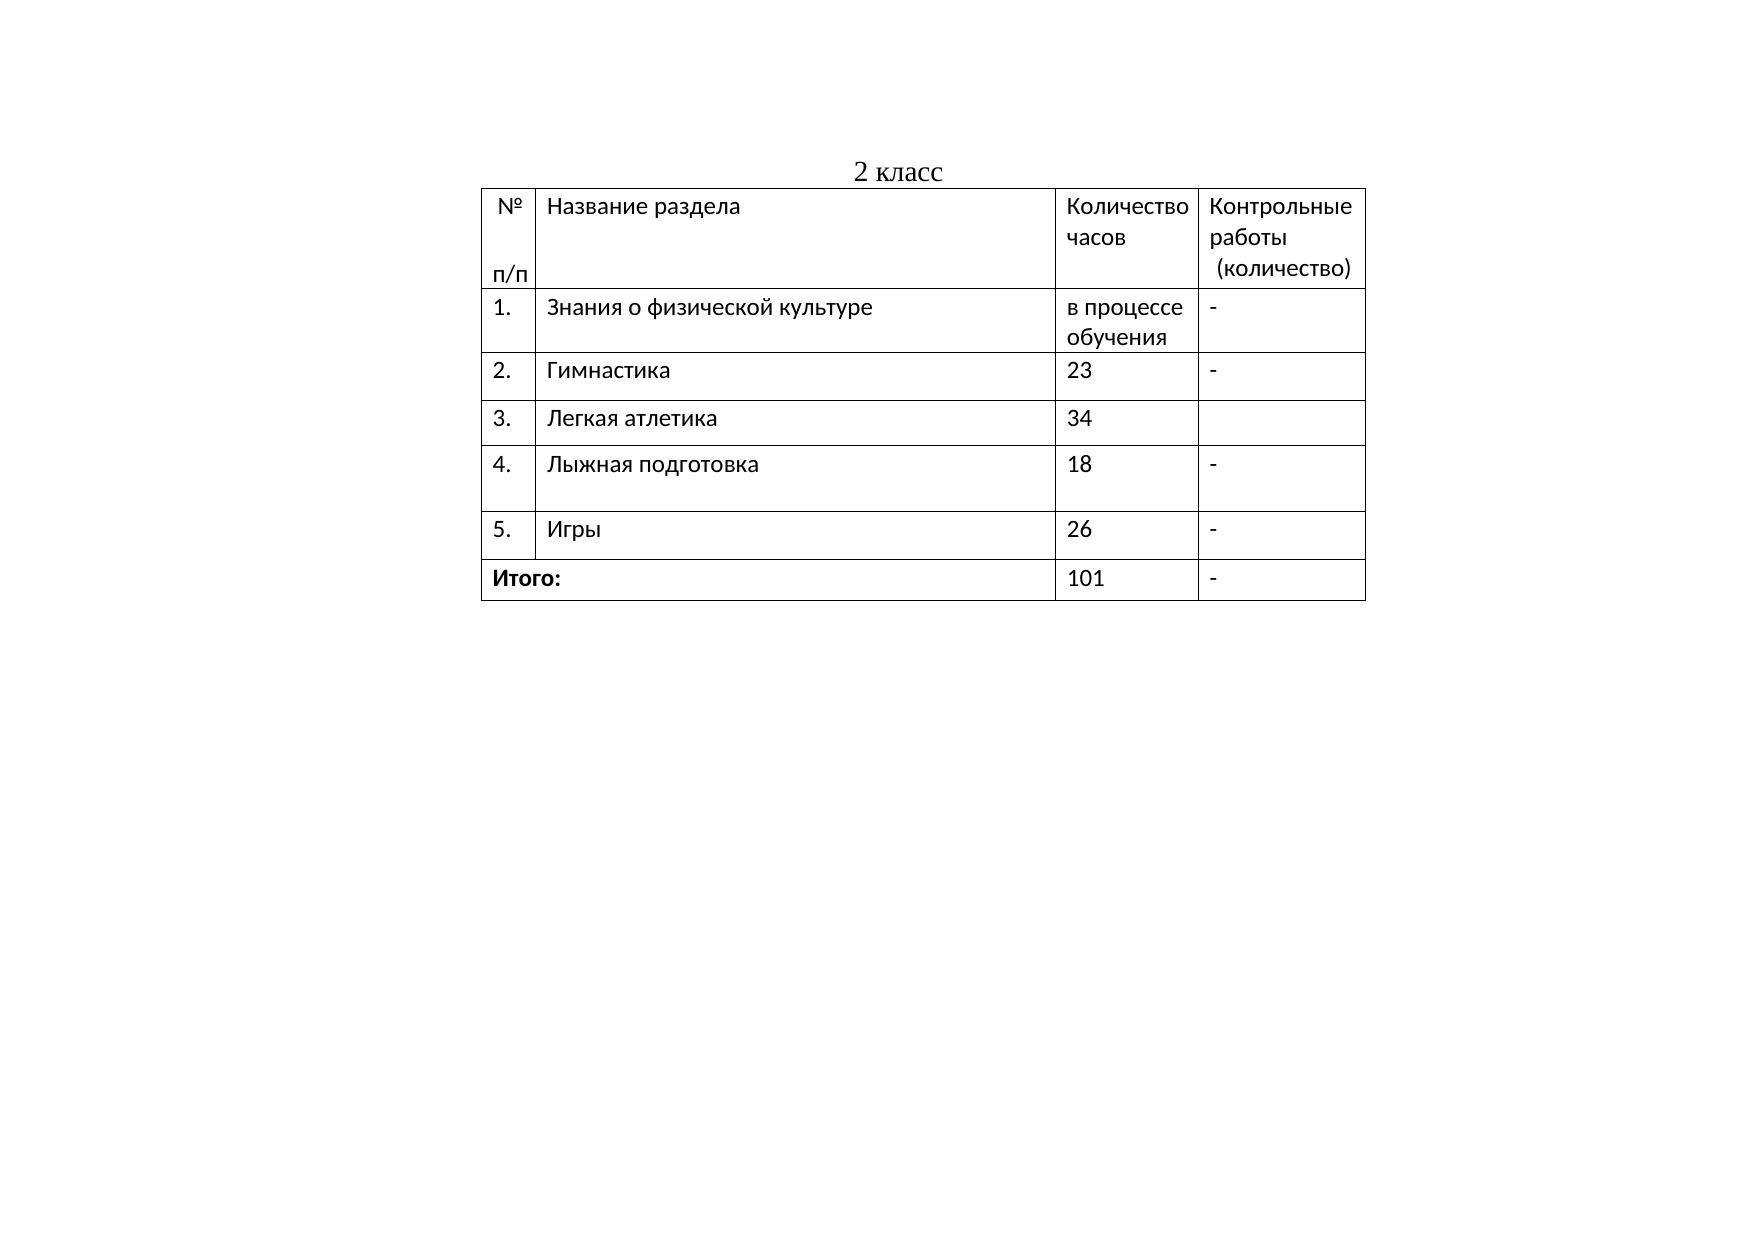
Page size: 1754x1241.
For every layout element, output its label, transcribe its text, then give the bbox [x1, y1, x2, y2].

text 2 класс [124, 154, 1575, 188]
table_cell - [1199, 446, 1365, 511]
table_cell Игры [536, 512, 1055, 559]
table_cell 1. [482, 289, 535, 352]
table_cell [1199, 401, 1365, 445]
table_cell - [1199, 560, 1365, 600]
table_cell Легкая атлетика [536, 401, 1055, 445]
table_cell 34 [1056, 401, 1198, 445]
table_cell 26 [1056, 512, 1198, 559]
table_cell Лыжная подготовка [536, 446, 1055, 511]
table_header Название раздела [536, 189, 1055, 288]
table_cell 101 [1056, 560, 1198, 600]
table_header № п/п [482, 189, 535, 288]
table_cell - [1199, 289, 1365, 352]
table_cell 2. [482, 353, 535, 400]
table_cell Знания о физической культуре [536, 289, 1055, 352]
table_cell 18 [1056, 446, 1198, 511]
table_cell - [1199, 512, 1365, 559]
table_cell 5. [482, 512, 535, 559]
table_cell 23 [1056, 353, 1198, 400]
table_cell - [1199, 353, 1365, 400]
table_header Контрольные работы (количество) [1199, 189, 1365, 288]
table_cell в процессе обучения [1056, 289, 1198, 352]
table_cell Итого: [482, 560, 1055, 600]
table_cell Гимнастика [536, 353, 1055, 400]
table_cell 4. [482, 446, 535, 511]
table_cell 3. [482, 401, 535, 445]
table_header Количество часов [1056, 189, 1198, 288]
